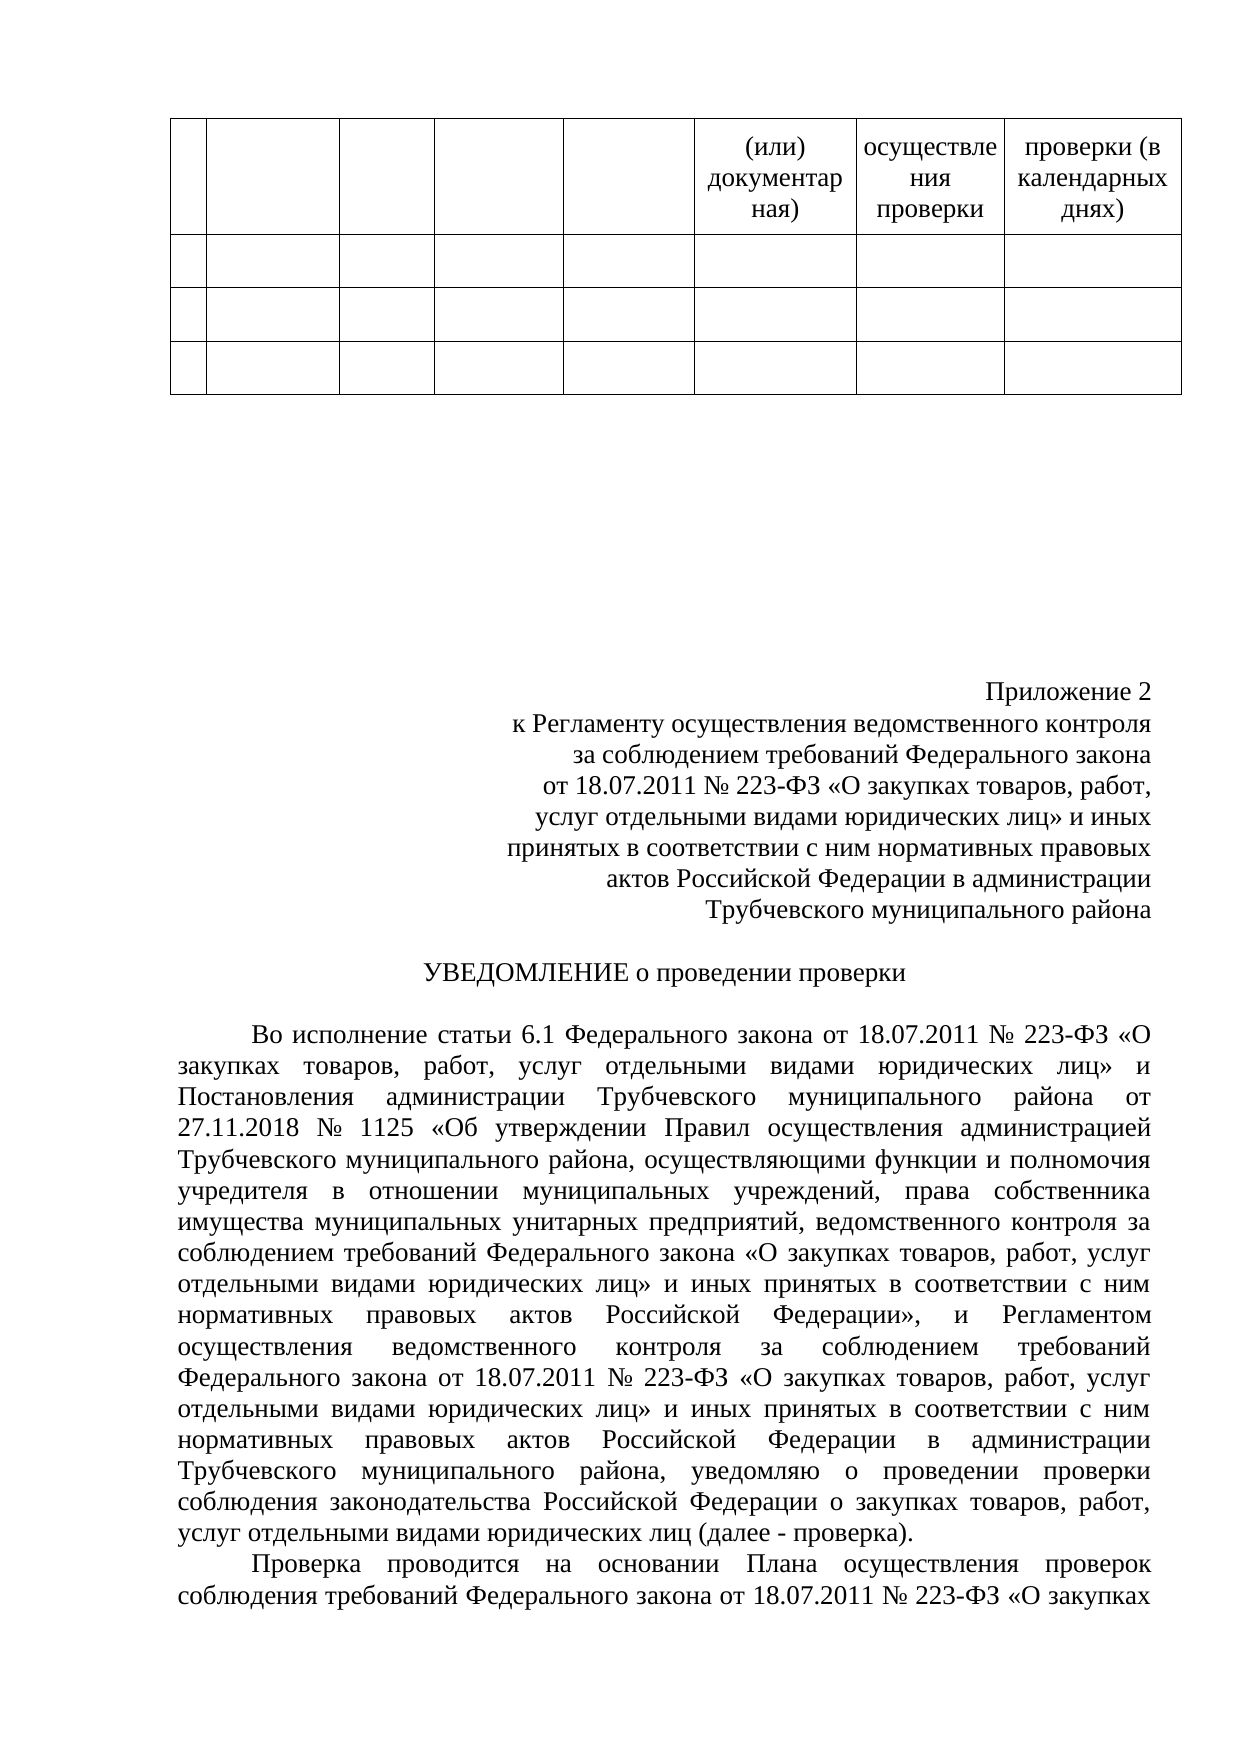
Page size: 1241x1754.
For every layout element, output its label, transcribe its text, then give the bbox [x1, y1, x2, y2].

table_cell [340, 342, 434, 394]
table_cell [171, 235, 206, 287]
table_cell [340, 288, 434, 341]
text УВЕДОМЛЕНИЕ о проведении проверки [177, 956, 1152, 987]
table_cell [857, 119, 1004, 234]
table_cell [171, 288, 206, 341]
table_cell [857, 342, 1004, 394]
text актов Российской Федерации в администрации [177, 862, 1152, 893]
table_cell [207, 235, 339, 287]
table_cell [1005, 119, 1181, 234]
table_cell [564, 235, 694, 287]
table_cell [857, 235, 1004, 287]
table_cell [695, 288, 856, 341]
table_cell [1005, 235, 1181, 287]
table_cell [207, 288, 339, 341]
text Во исполнение статьи 6.1 Федерального закона от 18.07.2011 № 223-ФЗ «О закупках товаров, работ, услуг отдельными видами юридических лиц» и Постановления администрации Трубчевского муниципального района от 27.11.2018 № 1125 «Об утверждении Правил осуществления администрацией Трубчевского муниципального района, осуществляющими функции и полномочия учредителя в отношении муниципальных учреждений, права собственника имущества муниципальных унитарных предприятий, ведомственного контроля за соблюдением требований Федерального закона «О закупках товаров, работ, услуг отдельными видами юридических лиц» и иных принятых в соответствии с ним нормативных правовых актов Российской Федерации», и Регламентом осуществления ведомственного контроля за соблюдением требований Федерального закона от 18.07.2011 № 223-ФЗ «О закупках товаров, работ, услуг отдельными видами юридических лиц» и иных принятых в соответствии с ним нормативных правовых актов Российской Федерации в администрации Трубчевского муниципального района, уведомляю о проведении проверки соблюдения законодательства Российской Федерации о закупках товаров, работ, услуг отдельными видами юридических лиц (далее - проверка). [177, 1018, 1152, 1548]
table_cell [340, 235, 434, 287]
text за соблюдением требований Федерального закона [177, 738, 1152, 769]
table_cell [171, 342, 206, 394]
table_cell [564, 342, 694, 394]
text к Регламенту осуществления ведомственного контроля [177, 707, 1152, 738]
text Приложение 2 [177, 676, 1152, 707]
text принятых в соответствии с ним нормативных правовых [177, 831, 1152, 862]
text Трубчевского муниципального района [177, 893, 1152, 925]
table_cell [857, 288, 1004, 341]
table_cell [695, 342, 856, 394]
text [177, 1548, 1152, 1610]
text услуг отдельными видами юридических лиц» и иных [177, 800, 1152, 831]
table_cell [207, 342, 339, 394]
text от 18.07.2011 № 223-ФЗ «О закупках товаров, работ, [177, 769, 1152, 800]
table_cell [1005, 342, 1181, 394]
table_cell [695, 235, 856, 287]
table_cell [435, 288, 563, 341]
table_cell [1005, 288, 1181, 341]
table_cell [564, 288, 694, 341]
table_cell [435, 342, 563, 394]
table_cell [435, 235, 563, 287]
